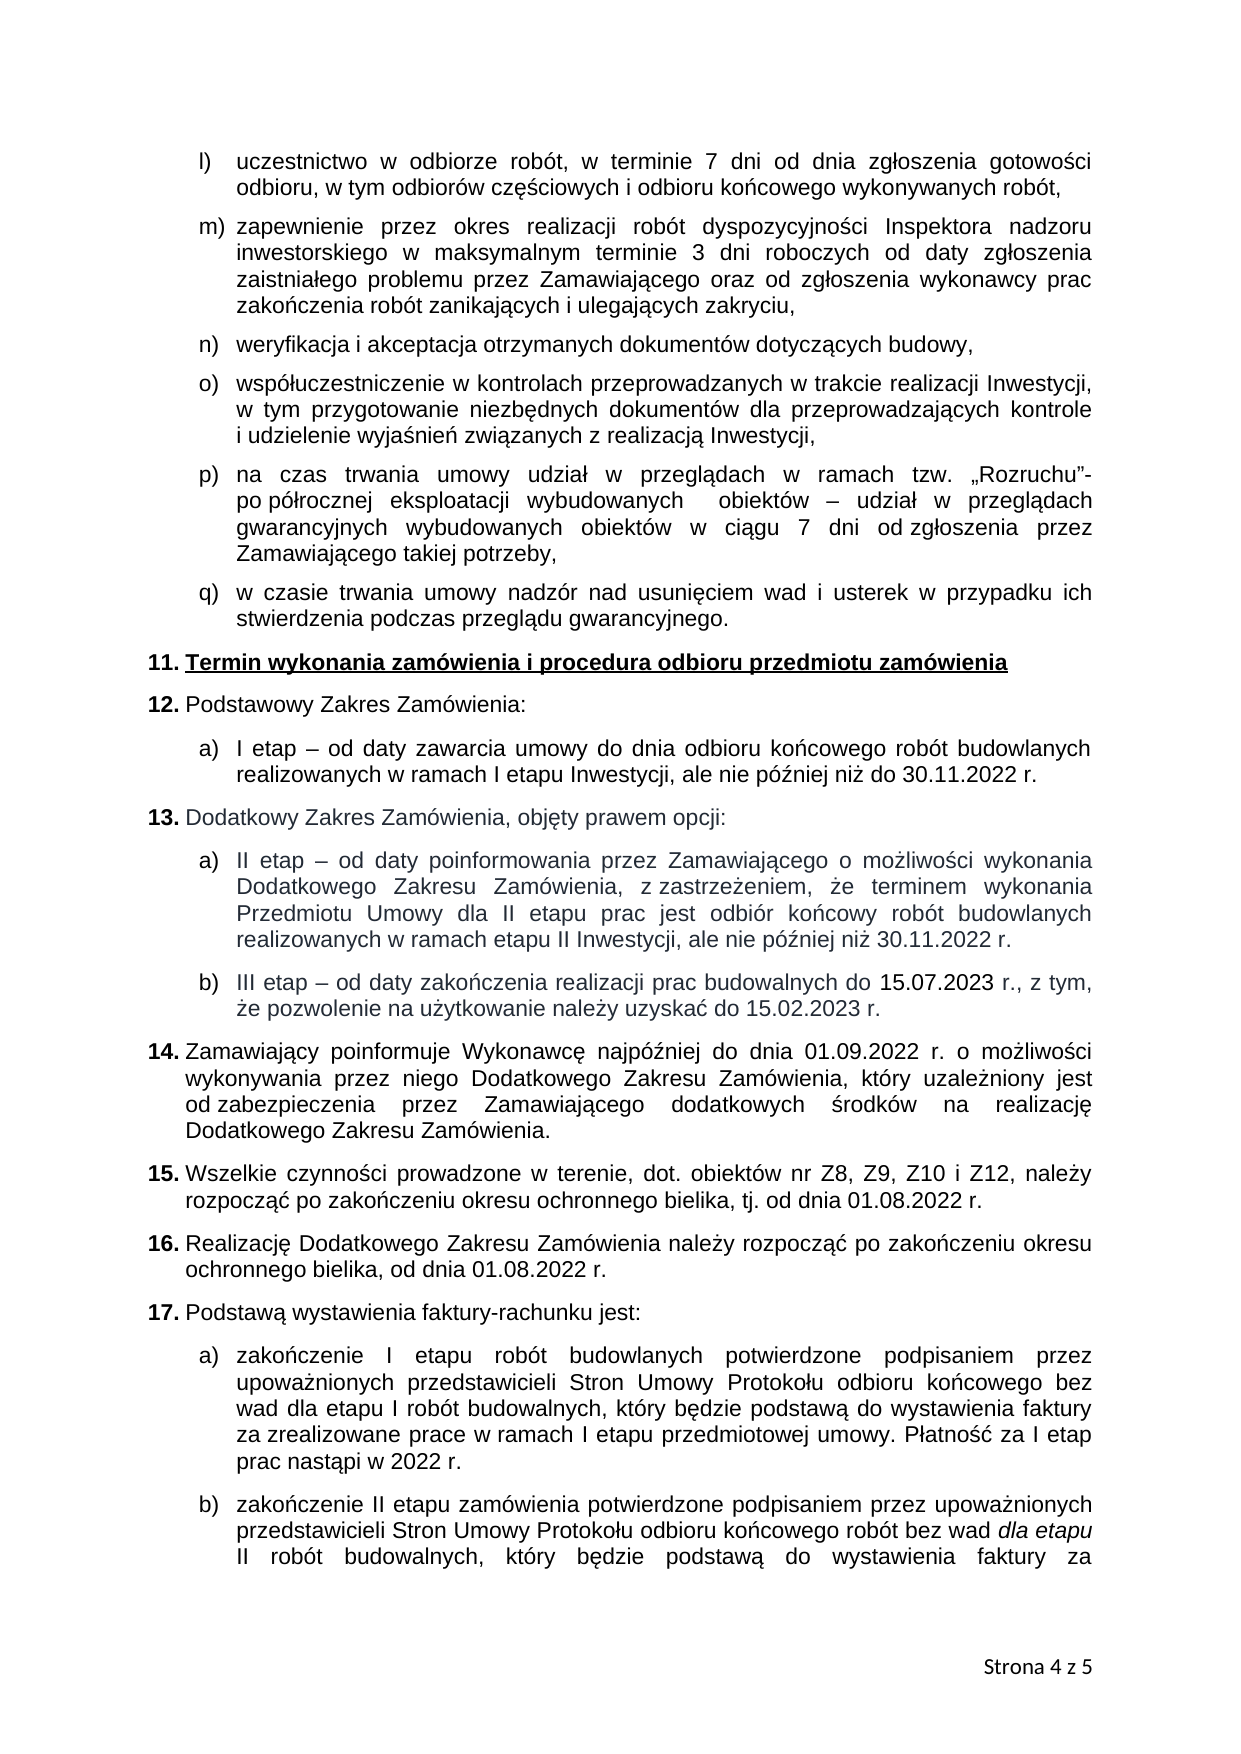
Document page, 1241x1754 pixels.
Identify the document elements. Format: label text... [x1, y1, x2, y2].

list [199, 1491, 1093, 1570]
list współuczestniczenie w kontrolach przeprowadzanych w trakcie realizacji Inwestycji, w tym przygotowanie niezbędnych dokumentów dla przeprowadzających kontrole i udzielenie wyjaśnień związanych z realizacją Inwestycji, [199, 369, 1093, 449]
list uczestnictwo w odbiorze robót, w terminie 7 dni od dnia zgłoszenia gotowości odbioru, w tym odbiorów częściowych i odbioru końcowego wykonywanych robót, [199, 148, 1093, 200]
list Realizację Dodatkowego Zakresu Zamówienia należy rozpocząć po zakończeniu okresu ochronnego bielika, od dnia 01.08.2022 r. [148, 1230, 1093, 1282]
list I etap – od daty zawarcia umowy do dnia odbioru końcowego robót budowlanych realizowanych w ramach I etapu Inwestycji, ale nie później niż do 30.11.2022 r. [199, 734, 1093, 787]
list Termin wykonania zamówienia i procedura odbioru przedmiotu zamówienia [148, 648, 1093, 675]
list w czasie trwania umowy nadzór nad usunięciem wad i usterek w przypadku ich stwierdzenia podczas przeglądu gwarancyjnego. [199, 579, 1093, 632]
list Zamawiający poinformuje Wykonawcę najpóźniej do dnia 01.09.2022 r. o możliwości wykonywania przez niego Dodatkowego Zakresu Zamówienia, który uzależniony jest od zabezpieczenia przez Zamawiającego dodatkowych środków na realizację Dodatkowego Zakresu Zamówienia. [148, 1038, 1093, 1144]
list III etap – od daty zakończenia realizacji prac budowalnych do 15.07.2023 r., z tym, że pozwolenie na użytkowanie należy uzyskać do 15.02.2023 r. [199, 969, 1093, 1022]
list Wszelkie czynności prowadzone w terenie, dot. obiektów nr Z8, Z9, Z10 i Z12, należy rozpocząć po zakończeniu okresu ochronnego bielika, tj. od dnia 01.08.2022 r. [148, 1160, 1093, 1213]
list weryfikacja i akceptacja otrzymanych dokumentów dotyczących budowy, [199, 331, 1093, 357]
list II etap – od daty poinformowania przez Zamawiającego o możliwości wykonania Dodatkowego Zakresu Zamówienia, z zastrzeżeniem, że terminem wykonania Przedmiotu Umowy dla II etapu prac jest odbiór końcowy robót budowlanych realizowanych w ramach etapu II Inwestycji, ale nie później niż 30.11.2022 r. [199, 847, 1093, 952]
list Podstawą wystawienia faktury-rachunku jest: [148, 1299, 1093, 1326]
list zapewnienie przez okres realizacji robót dyspozycyjności Inspektora nadzoru inwestorskiego w maksymalnym terminie 3 dni roboczych od daty zgłoszenia zaistniałego problemu przez Zamawiającego oraz od zgłoszenia wykonawcy prac zakończenia robót zanikających i ulegających zakryciu, [199, 213, 1093, 318]
list Dodatkowy Zakres Zamówienia, objęty prawem opcji: [148, 804, 1093, 830]
list Podstawowy Zakres Zamówienia: [148, 691, 1093, 718]
list zakończenie I etapu robót budowlanych potwierdzone podpisaniem przez upoważnionych przedstawicieli Stron Umowy Protokołu odbioru końcowego bez wad dla etapu I robót budowalnych, który będzie podstawą do wystawienia faktury za zrealizowane prace w ramach I etapu przedmiotowej umowy. Płatność za I etap prac nastąpi w 2022 r. [199, 1342, 1093, 1474]
list na czas trwania umowy udział w przeglądach w ramach tzw. „Rozruchu”- po półrocznej eksploatacji wybudowanych obiektów – udział w przeglądach gwarancyjnych wybudowanych obiektów w ciągu 7 dni od zgłoszenia przez Zamawiającego takiej potrzeby, [199, 461, 1093, 567]
